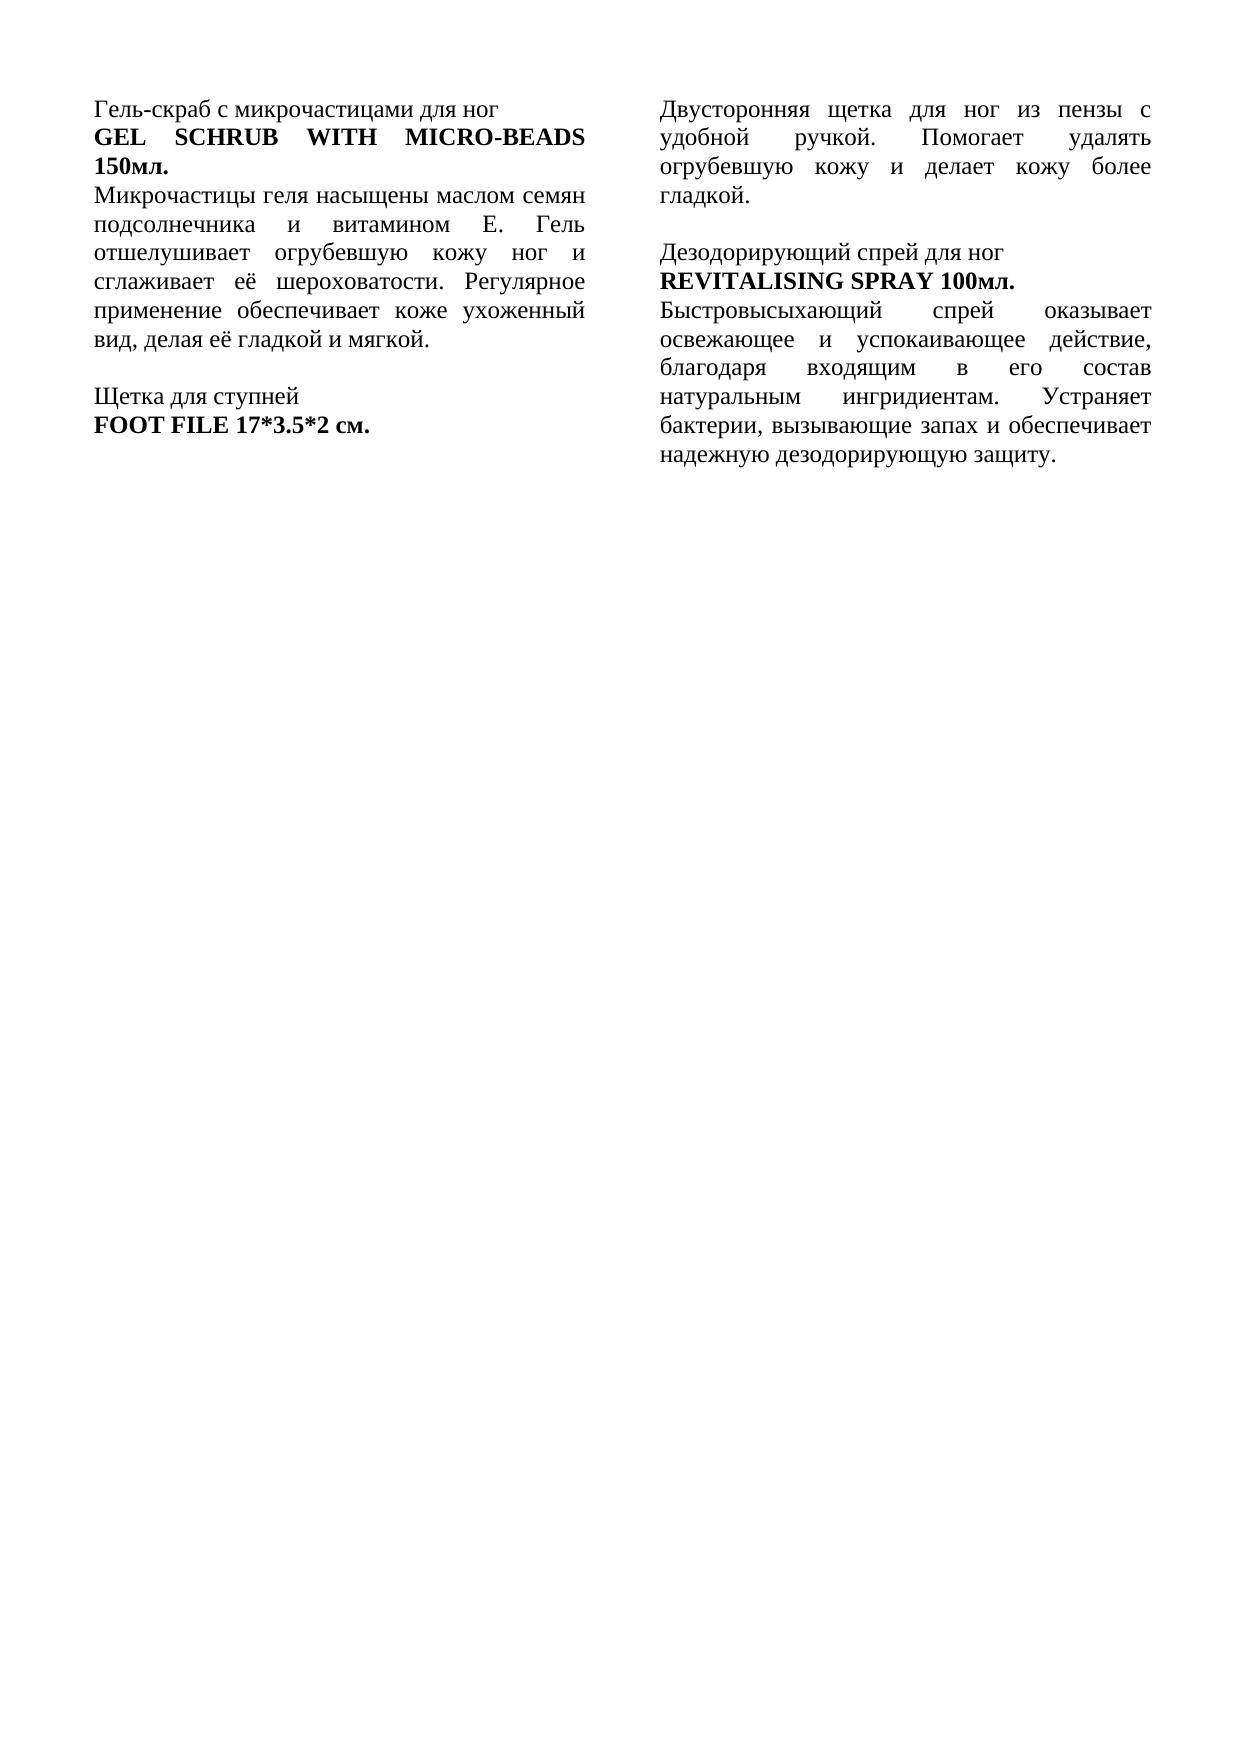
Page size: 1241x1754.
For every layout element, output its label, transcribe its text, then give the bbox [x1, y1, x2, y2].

subtitle Быстровысыхающий спрей оказывает освежающее и успокаивающее действие, благодаря входящим в его состав натуральным ингридиентам. Устраняет бактерии, вызывающие запах и обеспечивает надежную дезодорирующую защиту. [659, 295, 1152, 467]
subtitle GEL SCHRUB WITH MICRO-BEADS 150мл. [94, 122, 586, 180]
subtitle Двусторонняя щетка для ног из пензы с удобной ручкой. Помогает удалять огрубевшую кожу и делает кожу более гладкой. [659, 94, 1152, 209]
subtitle Микрочастицы геля насыщены маслом семян подсолнечника и витамином Е. Гель отшелушивает огрубевшую кожу ног и сглаживает её шероховатости. Регулярное применение обеспечивает коже ухоженный вид, делая её гладкой и мягкой. [94, 180, 586, 352]
subtitle FOOT FILE 17*3.5*2 см. [94, 410, 586, 439]
subtitle REVITALISING SPRAY 100мл. [659, 266, 1152, 295]
subtitle Гель-скраб с микрочастицами для ног [94, 94, 586, 122]
subtitle Дезодорирующий спрей для ног [659, 237, 1152, 266]
subtitle Щетка для ступней [94, 381, 586, 410]
